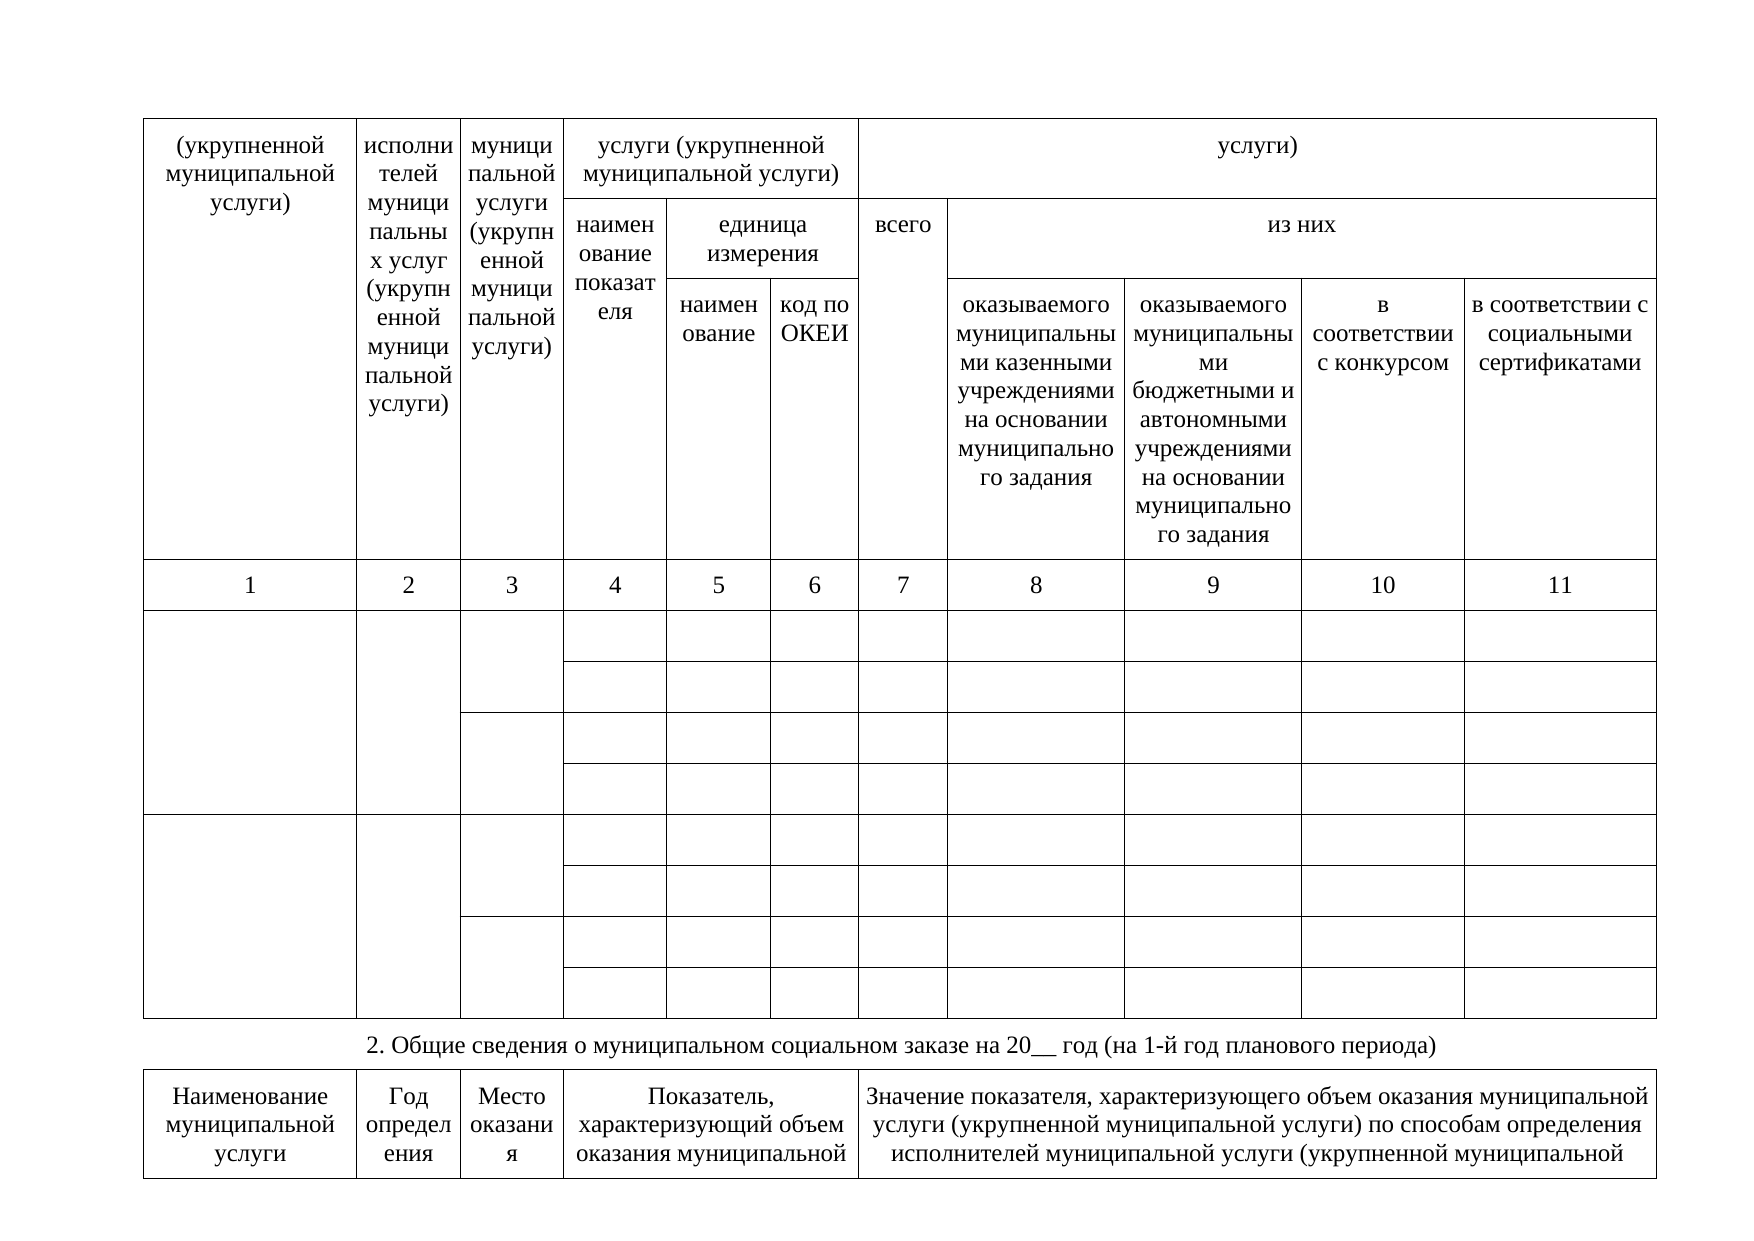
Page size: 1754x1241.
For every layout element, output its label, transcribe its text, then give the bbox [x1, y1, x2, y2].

table_cell [1302, 917, 1464, 967]
table_cell 2. Общие сведения о муниципальном социальном заказе на 20__ год (на 1-й год планового периода) [144, 1018, 1659, 1069]
table_cell 11 [1465, 560, 1656, 610]
table_cell [564, 866, 666, 916]
table_cell [144, 815, 356, 1018]
table_cell из них [948, 199, 1656, 278]
table_cell [771, 713, 858, 763]
table_cell всего [859, 199, 947, 559]
table_cell [771, 662, 858, 712]
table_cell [461, 119, 563, 559]
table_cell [564, 119, 858, 198]
table_cell [771, 968, 858, 1018]
table_cell [357, 815, 460, 1018]
table_cell 10 [1302, 560, 1464, 610]
table_cell 8 [948, 560, 1124, 610]
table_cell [144, 119, 356, 559]
table_cell в соответствии с конкурсом [1302, 279, 1464, 559]
table_cell [357, 611, 460, 814]
table_cell [1465, 866, 1656, 916]
table_cell [564, 968, 666, 1018]
table_cell [771, 917, 858, 967]
table_cell [771, 866, 858, 916]
table_cell [1302, 611, 1464, 661]
table_cell [859, 968, 947, 1018]
table_cell оказываемого муниципальными казенными учреждениями на основании муниципального задания [948, 279, 1124, 559]
table_cell 7 [859, 560, 947, 610]
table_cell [357, 1070, 460, 1178]
table_cell [667, 815, 770, 865]
table_cell [859, 764, 947, 814]
table_cell [667, 917, 770, 967]
table_cell 3 [461, 560, 563, 610]
table_cell [771, 611, 858, 661]
table_cell [461, 713, 563, 814]
table_cell [667, 968, 770, 1018]
table_cell [771, 815, 858, 865]
table_cell [948, 764, 1124, 814]
table_cell [1125, 611, 1301, 661]
table_cell [564, 764, 666, 814]
table_cell [1302, 866, 1464, 916]
table_cell [1465, 764, 1656, 814]
table_cell [1302, 968, 1464, 1018]
table_cell 1 [144, 560, 356, 610]
table_cell [948, 662, 1124, 712]
table_cell [461, 611, 563, 712]
table_cell [771, 764, 858, 814]
table_cell 6 [771, 560, 858, 610]
table_cell [1125, 968, 1301, 1018]
table_cell [564, 815, 666, 865]
table_cell [859, 917, 947, 967]
table_cell [461, 815, 563, 916]
table_cell [564, 713, 666, 763]
table_cell [948, 713, 1124, 763]
table_cell наименование показателя [564, 199, 666, 559]
table_cell [144, 611, 356, 814]
table_cell [1125, 662, 1301, 712]
table_cell [667, 713, 770, 763]
table_cell [461, 917, 563, 1018]
table_cell 9 [1125, 560, 1301, 610]
table_cell [948, 611, 1124, 661]
table_cell [564, 611, 666, 661]
table_cell оказываемого муниципальными бюджетными и автономными учреждениями на основании муниципального задания [1125, 279, 1301, 559]
table_cell [1302, 713, 1464, 763]
table_cell [948, 917, 1124, 967]
table_cell [1302, 764, 1464, 814]
table_cell [564, 662, 666, 712]
table_cell [1125, 917, 1301, 967]
table_cell [859, 713, 947, 763]
table_cell [948, 815, 1124, 865]
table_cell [859, 119, 1656, 198]
table_cell [1465, 968, 1656, 1018]
table_cell в соответствии с социальными сертификатами [1465, 279, 1656, 559]
table_cell [667, 866, 770, 916]
table_cell [1302, 662, 1464, 712]
table_cell [948, 968, 1124, 1018]
table_cell [1465, 815, 1656, 865]
table_cell [1302, 815, 1464, 865]
table_cell код по ОКЕИ [771, 279, 858, 559]
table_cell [144, 1070, 356, 1178]
table_cell 5 [667, 560, 770, 610]
table_cell [859, 815, 947, 865]
table_cell единица измерения [667, 199, 858, 278]
table_cell [1125, 815, 1301, 865]
table_cell [859, 866, 947, 916]
table_cell 4 [564, 560, 666, 610]
table_cell [859, 611, 947, 661]
table_cell [564, 917, 666, 967]
table_cell [667, 611, 770, 661]
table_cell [859, 1070, 1656, 1178]
table_cell [1465, 611, 1656, 661]
table_cell [1125, 866, 1301, 916]
table_cell 2 [357, 560, 460, 610]
table_cell [667, 764, 770, 814]
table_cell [461, 1070, 563, 1178]
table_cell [564, 1070, 858, 1178]
table_cell [1465, 917, 1656, 967]
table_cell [357, 119, 460, 559]
table_cell [667, 662, 770, 712]
table_cell [1465, 662, 1656, 712]
table_cell [948, 866, 1124, 916]
table_cell [1465, 713, 1656, 763]
table_cell [1125, 713, 1301, 763]
table_cell [859, 662, 947, 712]
table_cell [1125, 764, 1301, 814]
table_cell наименование [667, 279, 770, 559]
